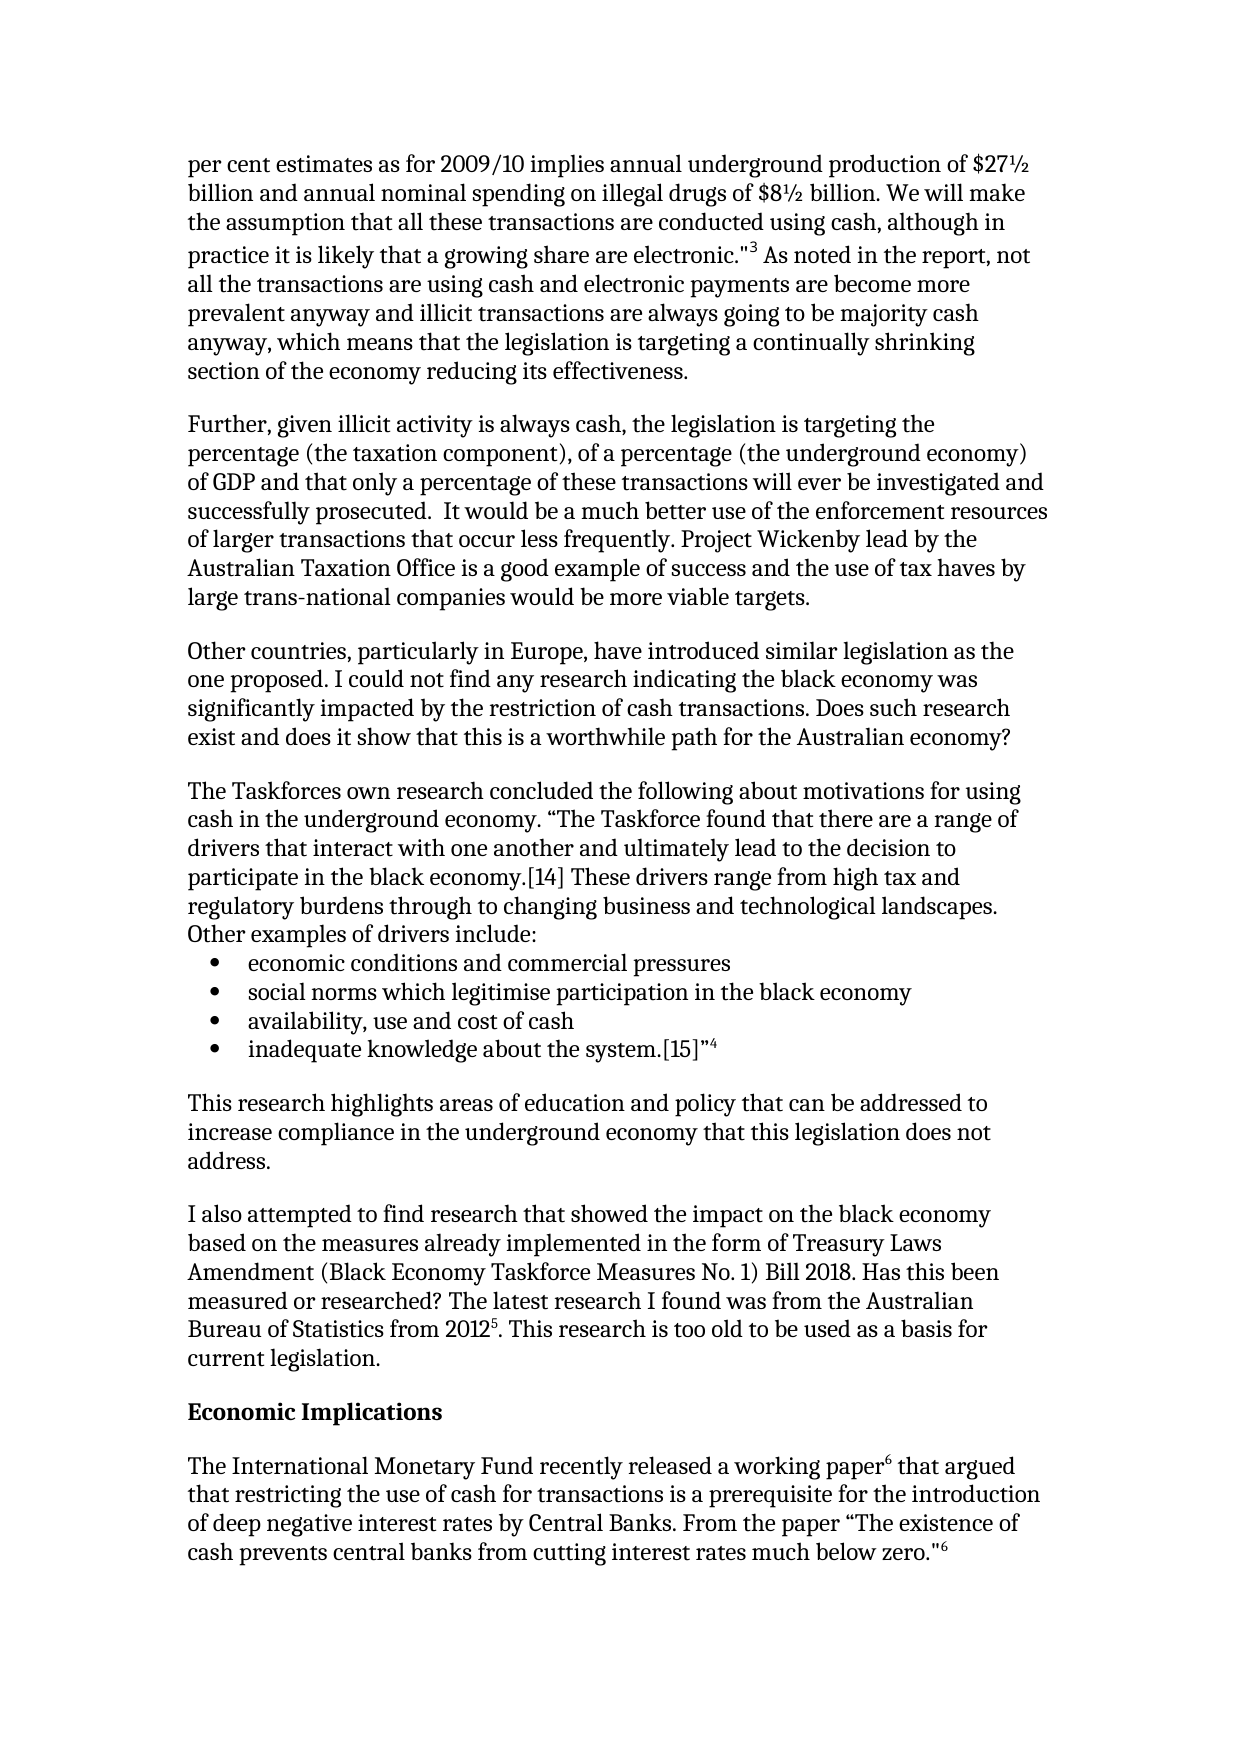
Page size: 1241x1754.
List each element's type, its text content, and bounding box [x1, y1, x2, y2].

text Further, given illicit activity is always cash, the legislation is targeting the percentage (the taxation component), of a percentage (the underground economy) of GDP and that only a percentage of these transactions will ever be investigated and successfully prosecuted. It would be a much better use of the enforcement resources of larger transactions that occur less frequently. Project Wickenby lead by the Australian Taxation Office is a good example of success and the use of tax haves by large trans-national companies would be more viable targets. [187, 410, 1053, 612]
text The International Monetary Fund recently released a working paper6 that argued that restricting the use of cash for transactions is a prerequisite for the introduction of deep negative interest rates by Central Banks. From the paper “The existence of cash prevents central banks from cutting interest rates much below zero."6 [187, 1452, 1053, 1567]
text The Taskforces own research concluded the following about motivations for using cash in the underground economy. “The Taskforce found that there are a range of drivers that interact with one another and ultimately lead to the decision to participate in the black economy.[14] These drivers range from high tax and regulatory burdens through to changing business and technological landscapes. Other examples of drivers include: [187, 777, 1053, 949]
list economic conditions and commercial pressures [210, 949, 1053, 978]
list availability, use and cost of cash [210, 1007, 1053, 1035]
list social norms which legitimise participation in the black economy [210, 978, 1053, 1007]
text Economic Implications [187, 1398, 1053, 1427]
text I also attempted to find research that showed the impact on the black economy based on the measures already implemented in the form of Treasury Laws Amendment (Black Economy Taskforce Measures No. 1) Bill 2018. Has this been measured or researched? The latest research I found was from the Australian Bureau of Statistics from 20125. This research is too old to be used as a basis for current legislation. [187, 1200, 1053, 1373]
list inadequate knowledge about the system.[15]”4 [210, 1035, 1053, 1064]
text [187, 150, 1053, 385]
text This research highlights areas of education and policy that can be addressed to increase compliance in the underground economy that this legislation does not address. [187, 1089, 1053, 1175]
text Other countries, particularly in Europe, have introduced similar legislation as the one proposed. I could not find any research indicating the black economy was significantly impacted by the restriction of cash transactions. Does such research exist and does it show that this is a worthwhile path for the Australian economy? [187, 637, 1053, 752]
